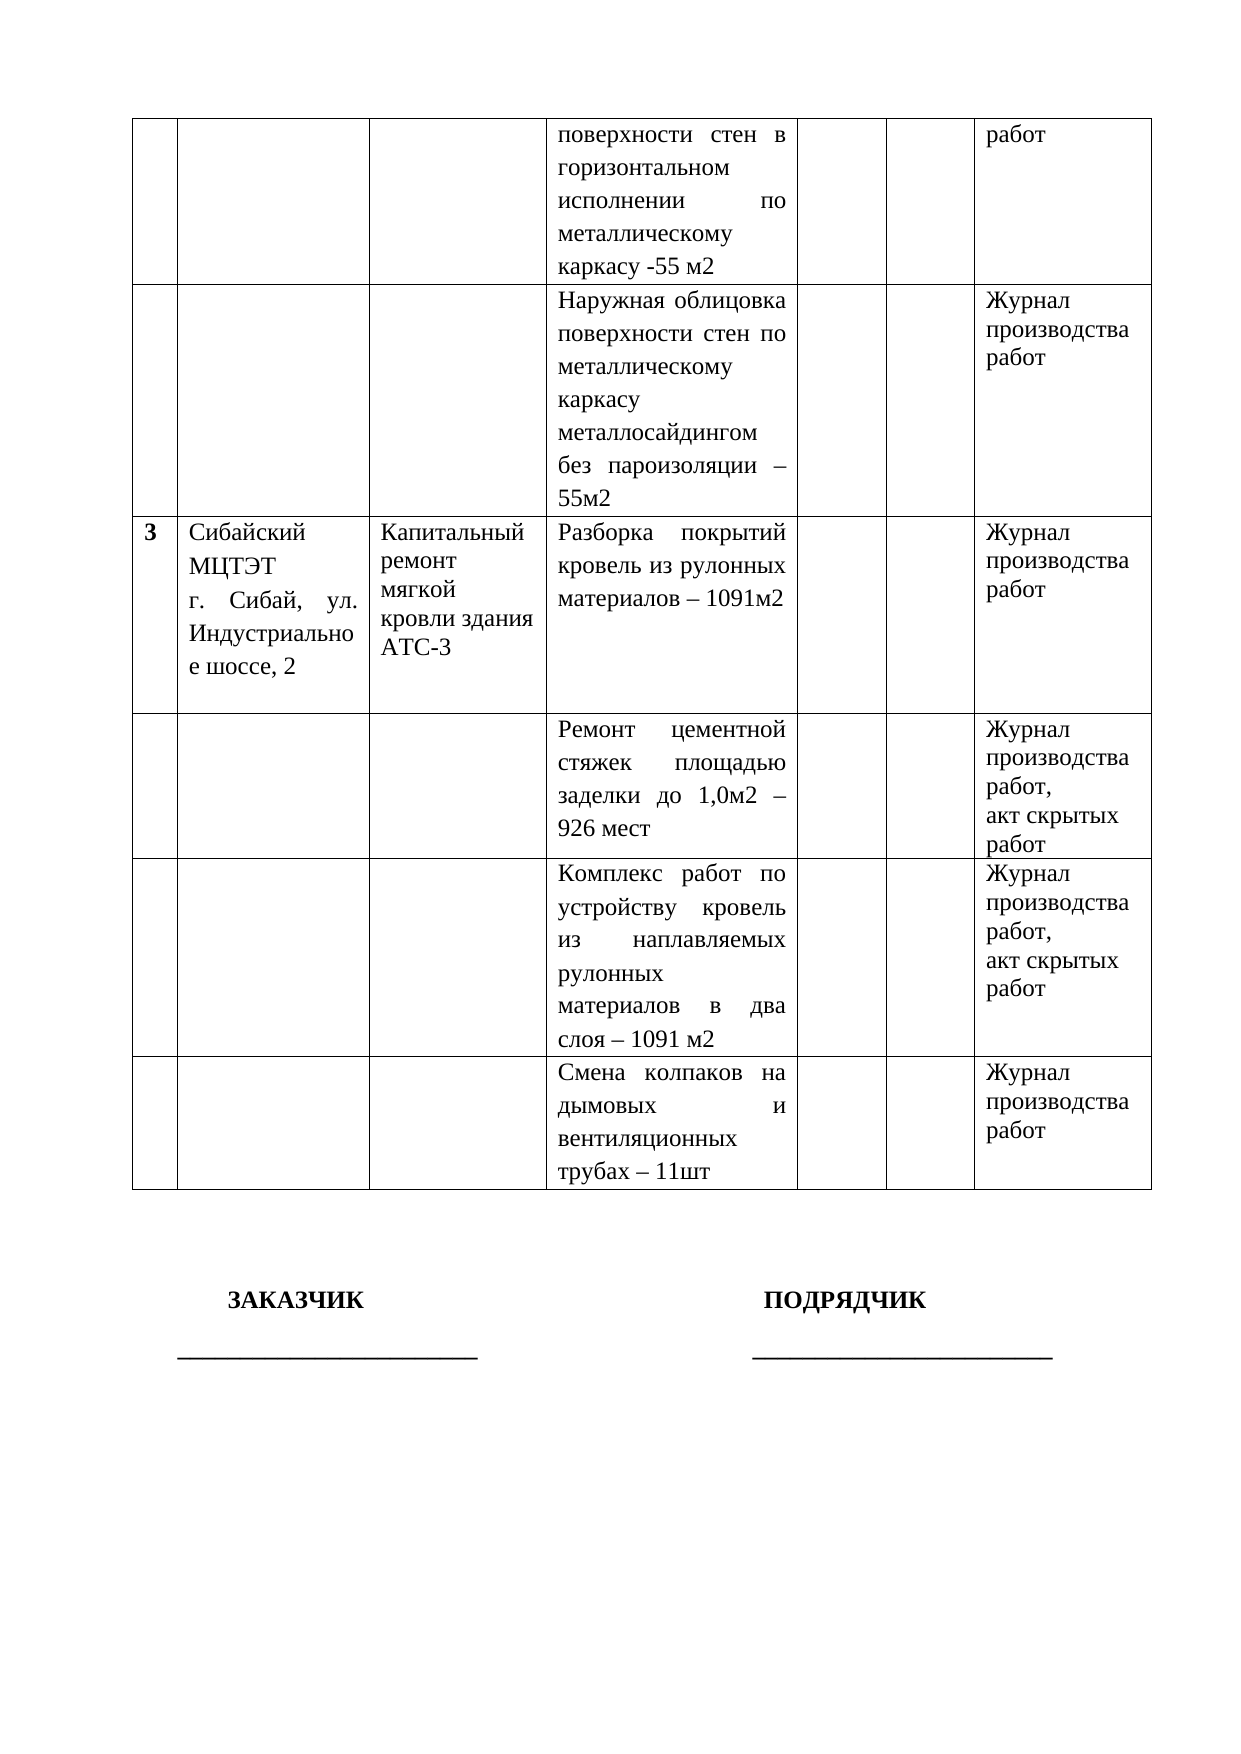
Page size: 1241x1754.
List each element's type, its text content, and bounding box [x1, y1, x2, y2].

table_cell Смена колпаков на дымовых и вентиляционных трубах – 11шт [547, 1057, 797, 1189]
table_cell [133, 714, 177, 857]
table_cell Разборка покрытий кровель из рулонных материалов – 1091м2 [547, 517, 797, 713]
table_cell Сибайский МЦТЭТ г. Сибай, ул. Индустриальное шоссе, 2 [178, 517, 369, 713]
text ЗАКАЗЧИК ПОДРЯДЧИК [177, 1285, 1152, 1314]
table_cell [178, 714, 369, 857]
table_cell [133, 1057, 177, 1189]
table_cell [547, 119, 797, 284]
table_cell [798, 517, 886, 713]
table_cell [370, 119, 546, 284]
table_cell Ремонт цементной стяжек площадью заделки до 1,0м2 – 926 мест [547, 714, 797, 857]
table_cell [887, 859, 974, 1056]
table_cell [887, 714, 974, 857]
table_cell [798, 859, 886, 1056]
table_cell [133, 285, 177, 516]
table_cell [370, 714, 546, 857]
table_cell Капитальный ремонт мягкой кровли здания АТС-3 [370, 517, 546, 713]
table_cell [133, 859, 177, 1056]
table_cell [133, 119, 177, 284]
table_cell [370, 285, 546, 516]
table_cell [178, 859, 369, 1056]
table_cell [798, 714, 886, 857]
text ________________________ ________________________ [177, 1333, 1152, 1362]
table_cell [975, 119, 1151, 284]
table_cell [178, 1057, 369, 1189]
table_cell Комплекс работ по устройству кровель из наплавляемых рулонных материалов в два слоя – 1091 м2 [547, 859, 797, 1056]
table_cell [887, 517, 974, 713]
table_cell [798, 285, 886, 516]
table_cell 3 [133, 517, 177, 713]
table_cell [887, 1057, 974, 1189]
table_cell [178, 285, 369, 516]
table_cell [178, 119, 369, 284]
table_cell [798, 119, 886, 284]
table_cell Журнал производства работ [975, 285, 1151, 516]
table_cell Журнал производства работ [975, 1057, 1151, 1189]
table_cell Журнал производства работ, акт скрытых работ [975, 714, 1151, 857]
table_cell [370, 1057, 546, 1189]
table_cell [798, 1057, 886, 1189]
table_cell [887, 119, 974, 284]
table_cell [887, 285, 974, 516]
table_cell Журнал производства работ [975, 517, 1151, 713]
table_cell Журнал производства работ, акт скрытых работ [975, 859, 1151, 1056]
table_cell [370, 859, 546, 1056]
table_cell Наружная облицовка поверхности стен по металлическому каркасу металлосайдингом без пароизоляции – 55м2 [547, 285, 797, 516]
